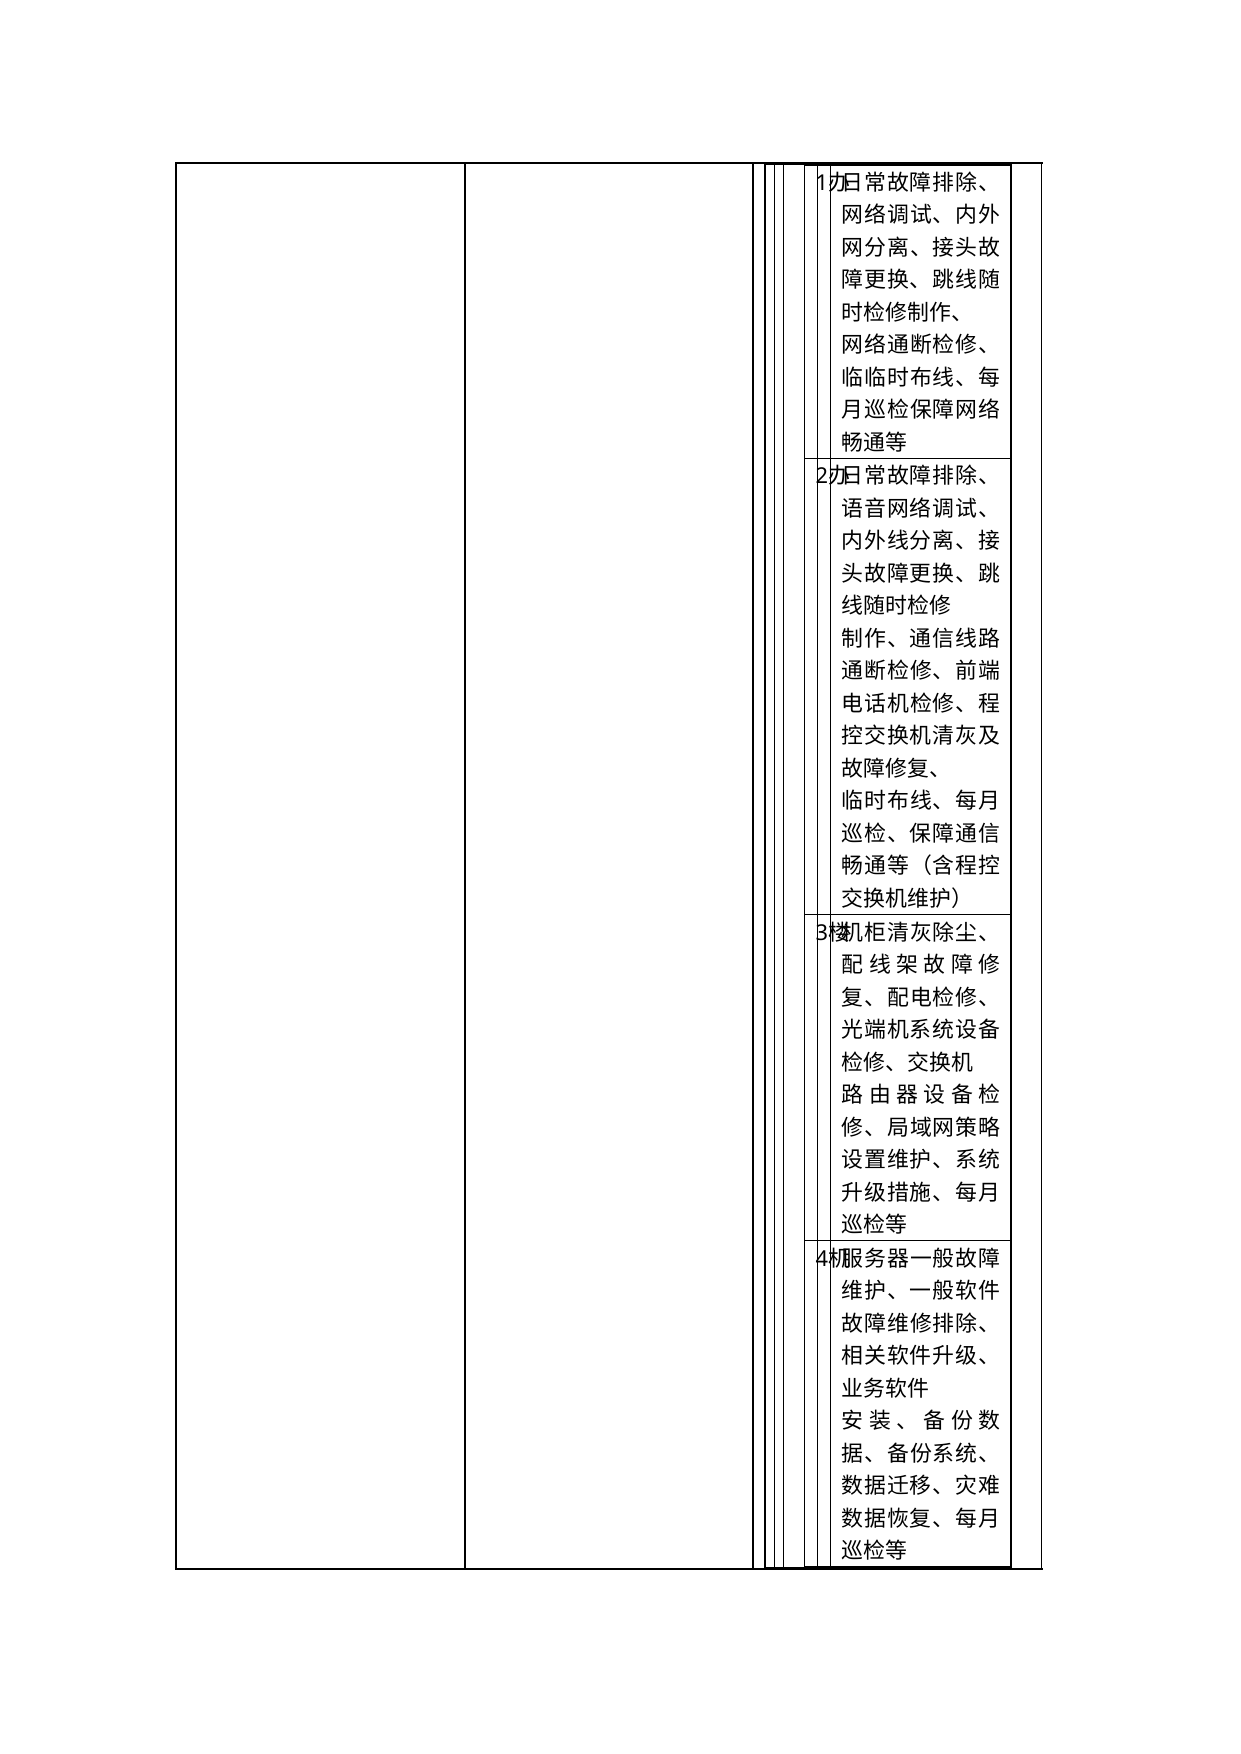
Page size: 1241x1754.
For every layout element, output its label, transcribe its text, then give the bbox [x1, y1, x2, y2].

table_cell [831, 166, 1010, 458]
table_cell [766, 165, 774, 1567]
table_cell [784, 165, 804, 1567]
table_cell [775, 165, 783, 1567]
table_cell [831, 915, 1010, 1240]
table_cell [818, 459, 830, 914]
table_cell 1 [177, 164, 464, 1568]
table_cell [805, 1241, 817, 1566]
table_cell [805, 915, 817, 1240]
table_cell [754, 164, 764, 1568]
table_cell [818, 915, 830, 1240]
table_cell [805, 166, 817, 458]
table_cell [818, 1241, 830, 1566]
table_cell [466, 164, 752, 1568]
table_cell [831, 1241, 1010, 1566]
table_cell [831, 459, 1010, 914]
table_cell [818, 166, 830, 458]
table_cell [1012, 164, 1041, 1568]
table_cell [805, 459, 817, 914]
